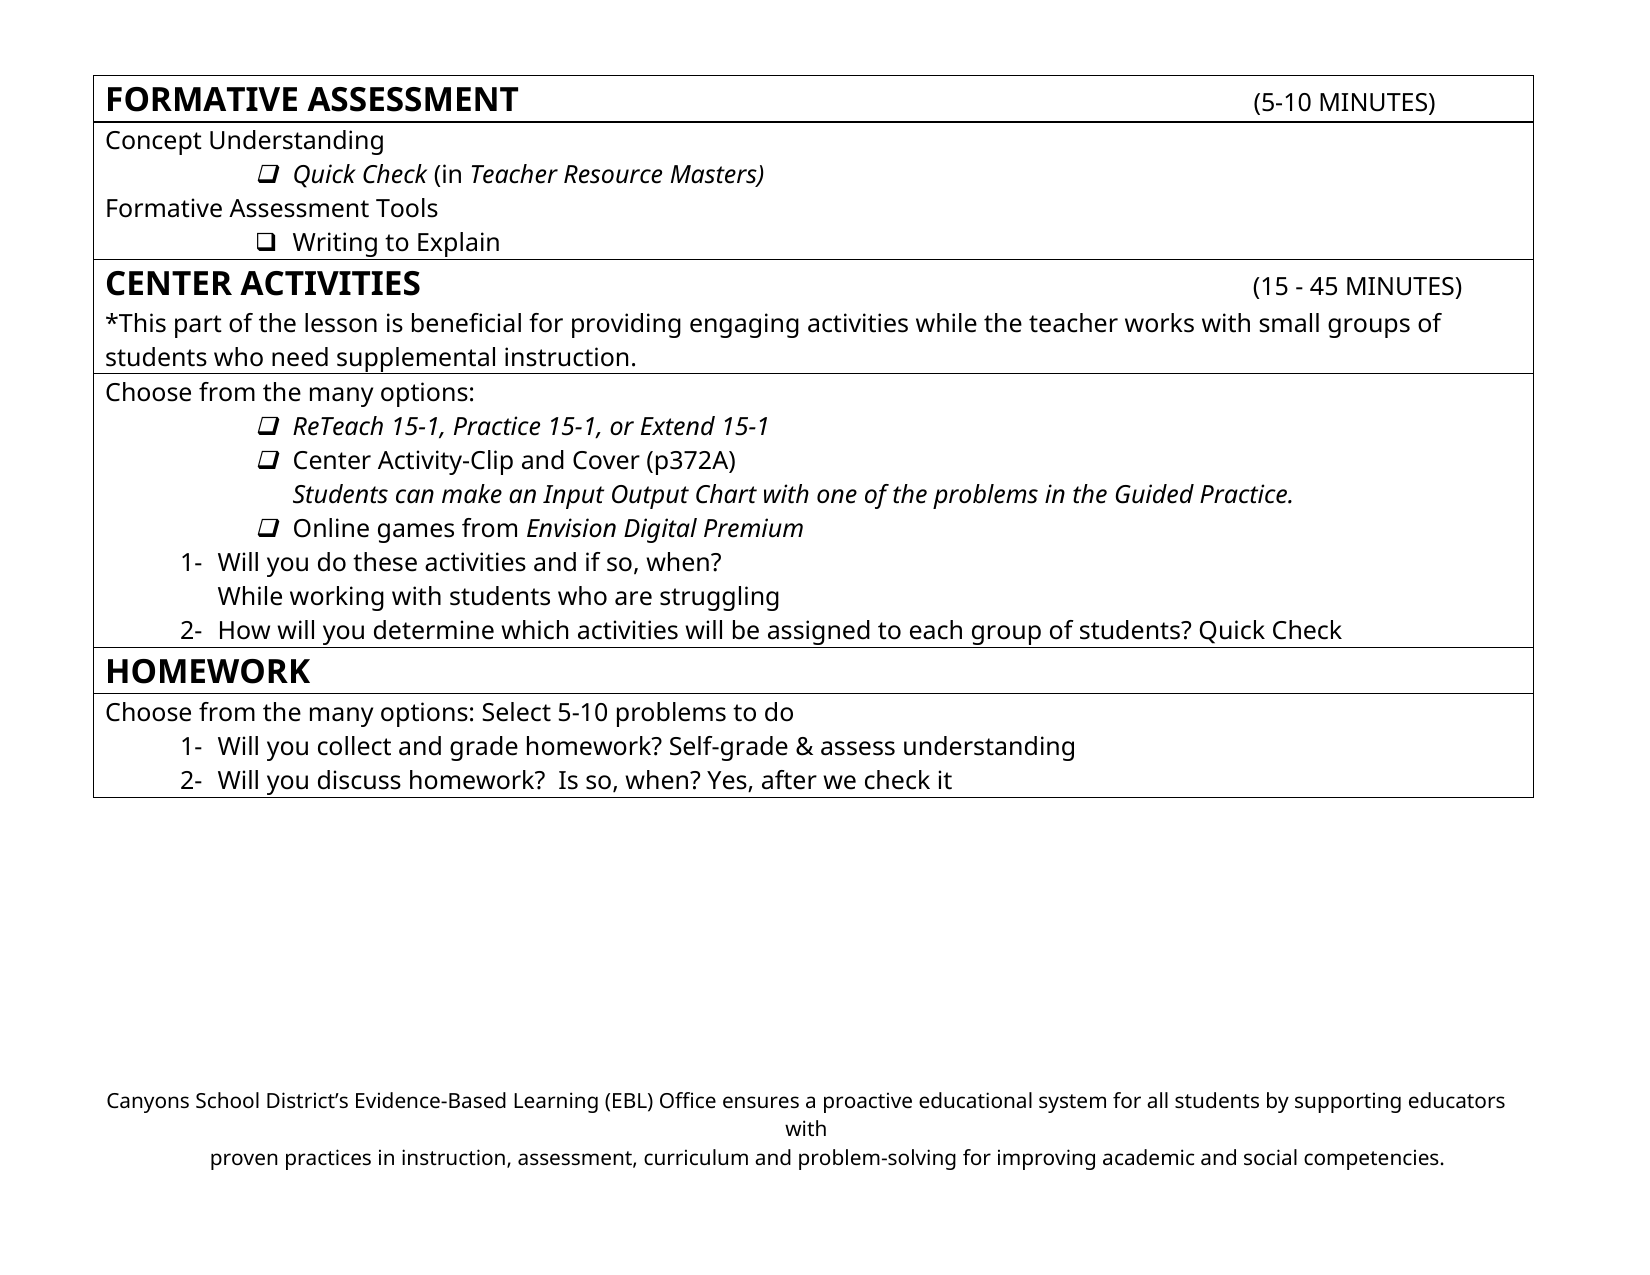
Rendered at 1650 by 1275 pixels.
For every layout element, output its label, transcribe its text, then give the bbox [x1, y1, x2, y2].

table_cell HOMEWORK [94, 648, 1533, 693]
table_cell CENTER ACTIVITIES (15 - 45 MINUTES) *This part of the lesson is beneficial for providing engaging activities while the teacher works with small groups of students who need supplemental instruction. [94, 260, 1533, 373]
table_cell Choose from the many options: ReTeach 15-1, Practice 15-1, or Extend 15-1 Center Activity-Clip and Cover (p372A) Students can make an Input Output Chart with one of the problems in the Guided Practice. Online games from Envision Digital Premium Will you do these activities and if so, when? While working with students who are struggling How will you determine which activities will be assigned to each group of students? Quick Check [94, 374, 1533, 647]
table_cell Concept Understanding Quick Check (in Teacher Resource Masters) Formative Assessment Tools Writing to Explain [94, 123, 1533, 259]
table_cell Choose from the many options: Select 5-10 problems to do Will you collect and grade homework? Self-grade & assess understanding Will you discuss homework? Is so, when? Yes, after we check it [94, 694, 1533, 797]
table_cell FORMATIVE ASSESSMENT (5-10 MINUTES) [94, 76, 1533, 121]
